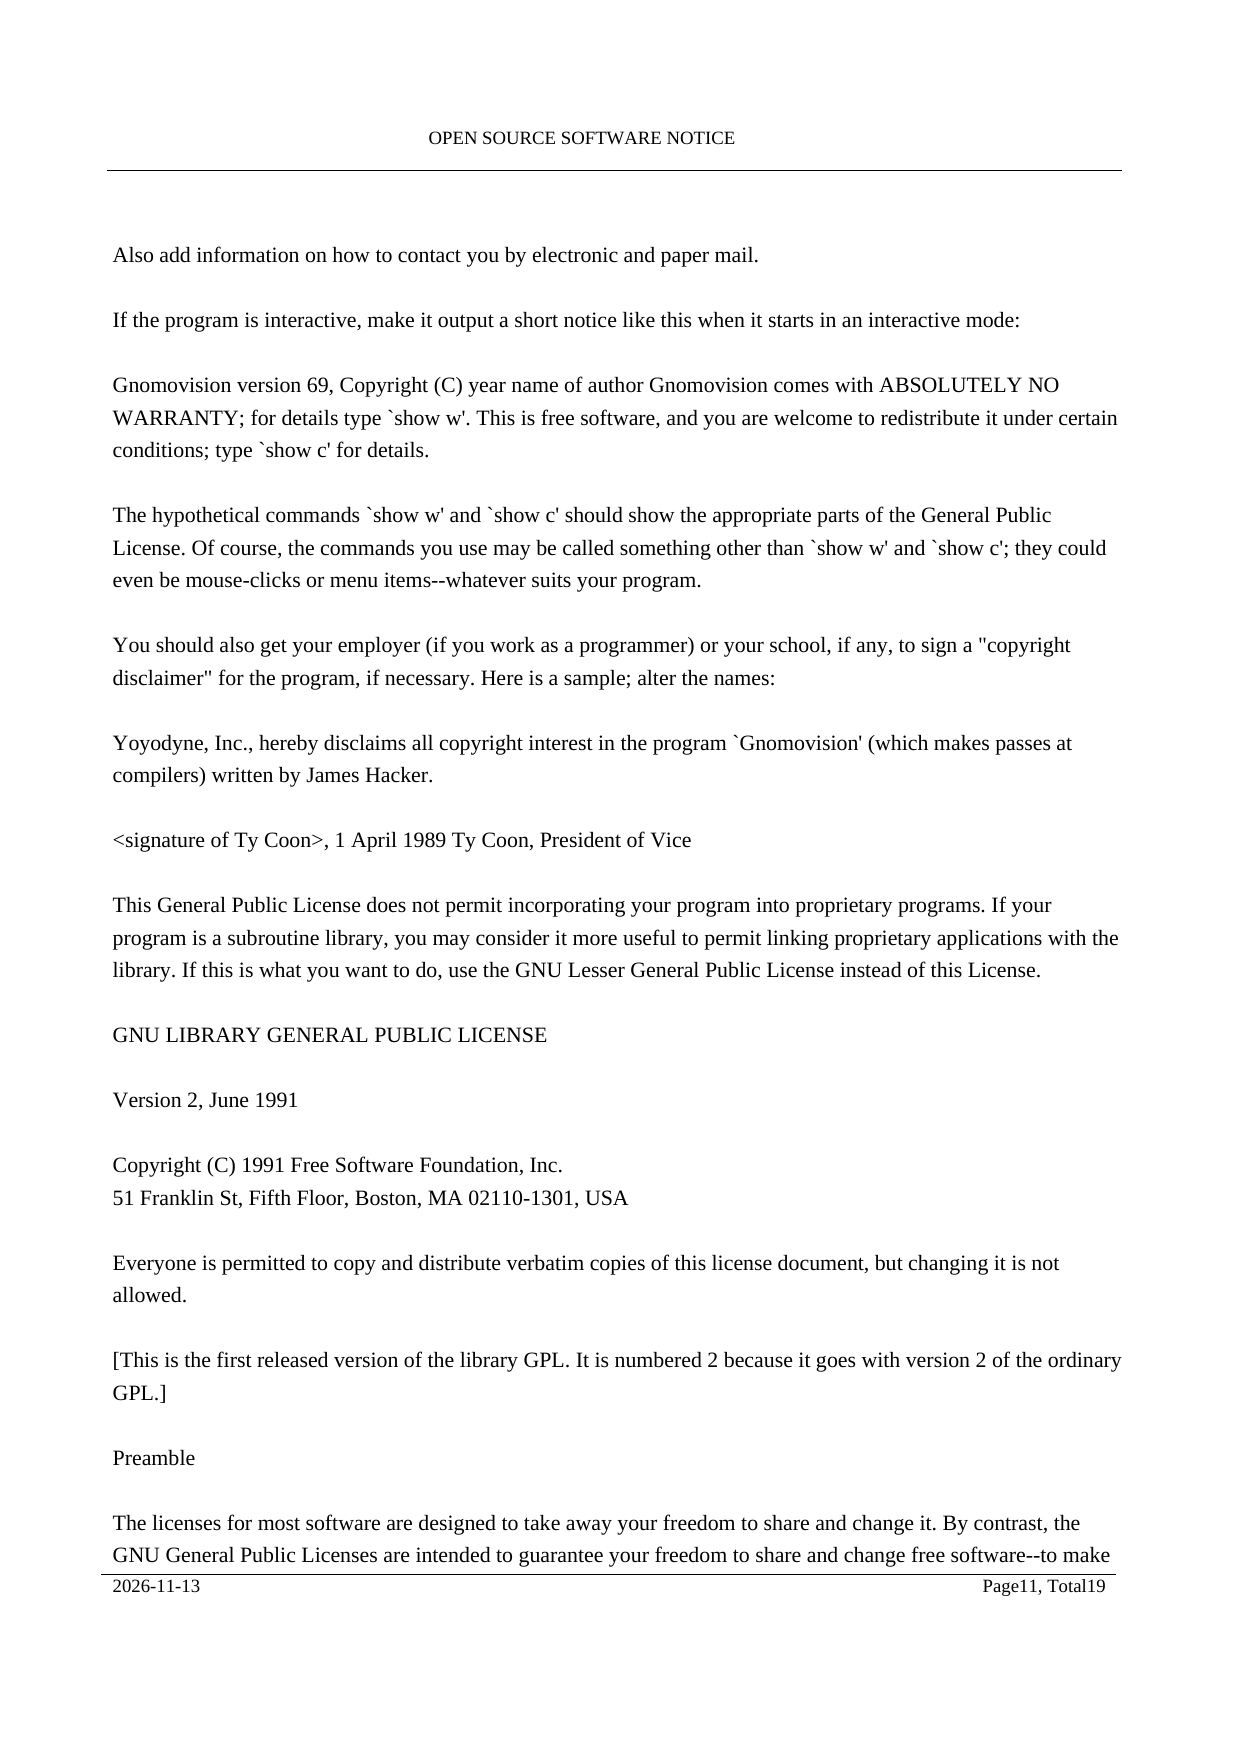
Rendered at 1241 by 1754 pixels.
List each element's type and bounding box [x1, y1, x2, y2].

text [112, 206, 1128, 1571]
